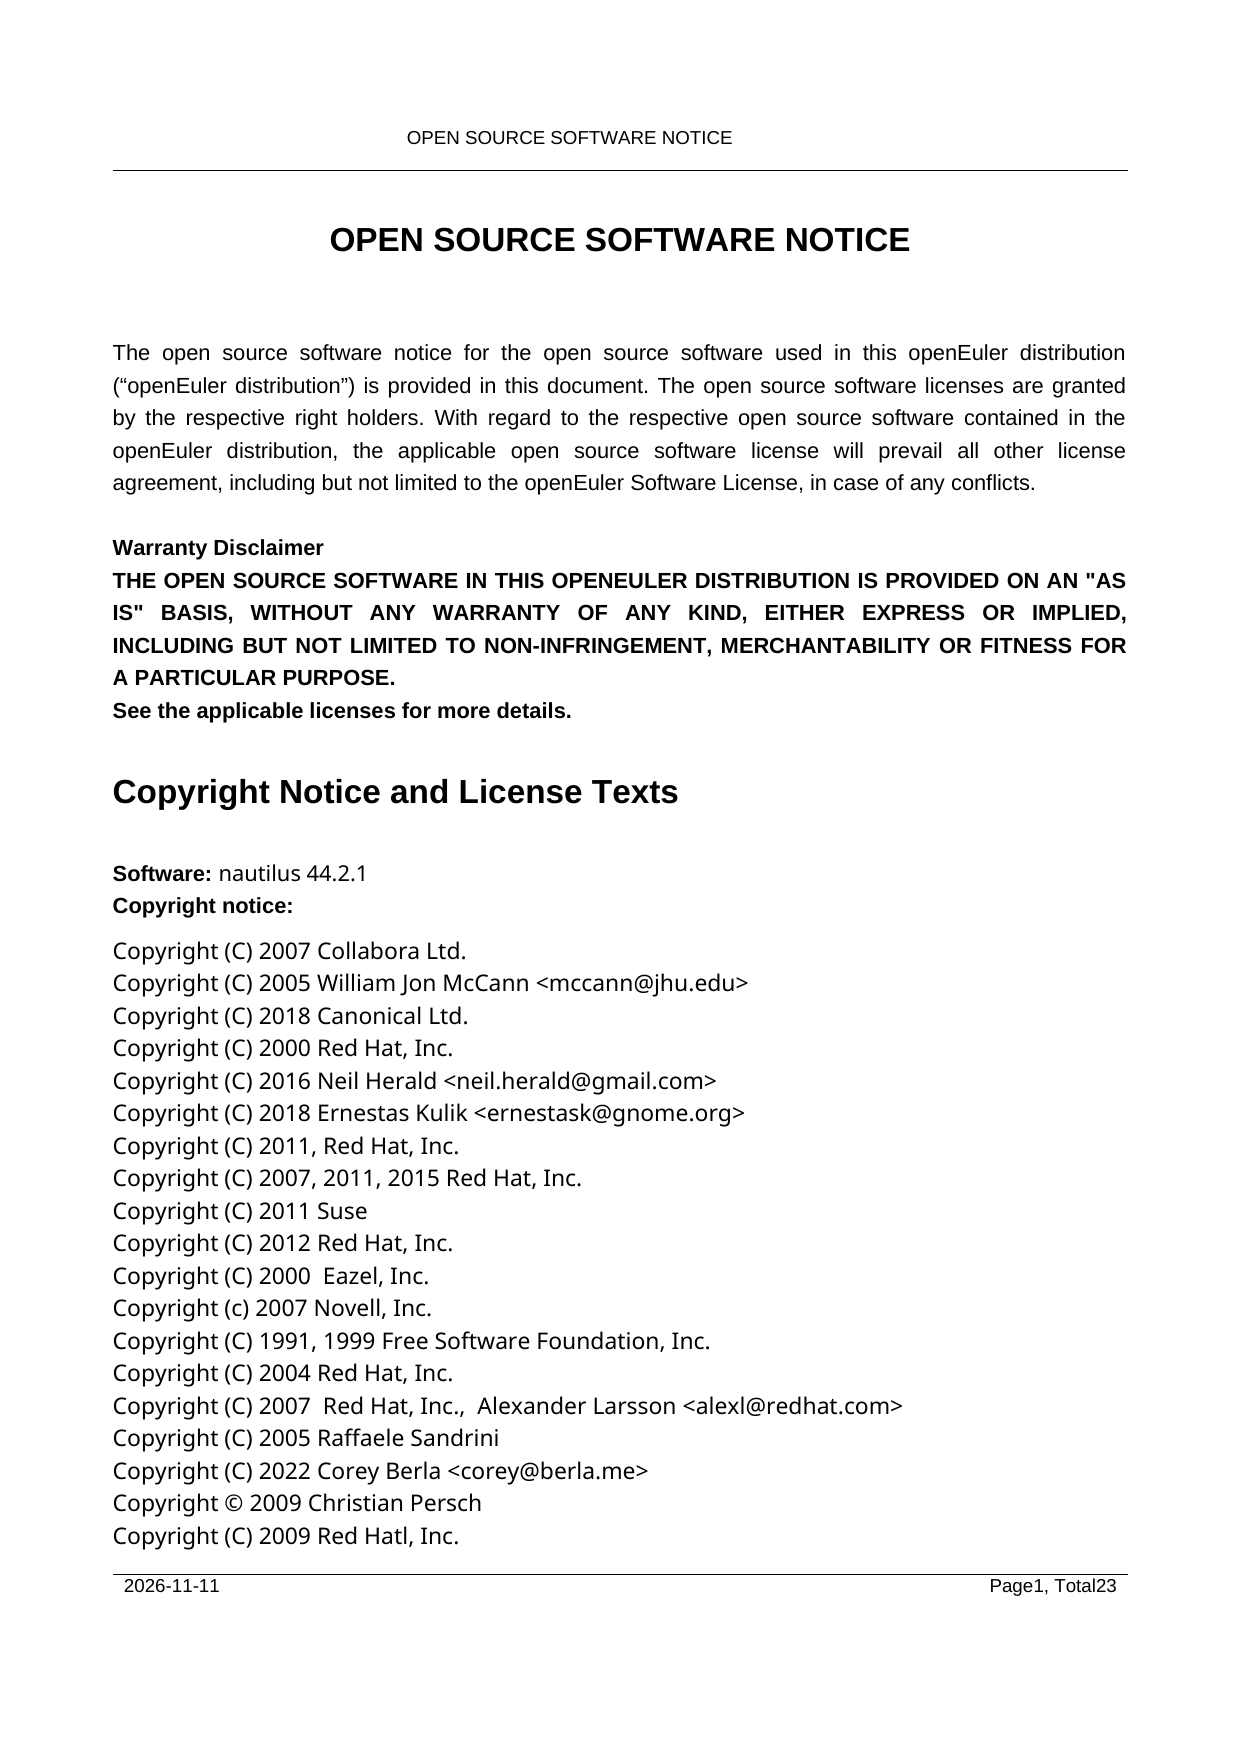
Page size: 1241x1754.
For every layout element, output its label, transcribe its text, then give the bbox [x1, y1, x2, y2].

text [112, 934, 1128, 1551]
text Copyright Notice and License Texts [112, 759, 1128, 824]
text The open source software notice for the open source software used in this openEuler distribution (“openEuler distribution”) is provided in this document. The open source software licenses are granted by the respective right holders. With regard to the respective open source software contained in the openEuler distribution, the applicable open source software license will prevail all other license agreement, including but not limited to the openEuler Software License, in case of any conflicts. [112, 336, 1128, 499]
title Software: nautilus 44.2.1 [112, 856, 1128, 889]
text OPEN SOURCE SOFTWARE NOTICE [112, 206, 1128, 271]
text THE OPEN SOURCE SOFTWARE IN THIS OPENEULER DISTRIBUTION IS PROVIDED ON AN "AS IS" BASIS, WITHOUT ANY WARRANTY OF ANY KIND, EITHER EXPRESS OR IMPLIED, INCLUDING BUT NOT LIMITED TO NON-INFRINGEMENT, MERCHANTABILITY OR FITNESS FOR A PARTICULAR PURPOSE. See the applicable licenses for more details. [112, 564, 1128, 726]
text Warranty Disclaimer [112, 531, 1128, 564]
text Copyright notice: [112, 889, 1128, 921]
